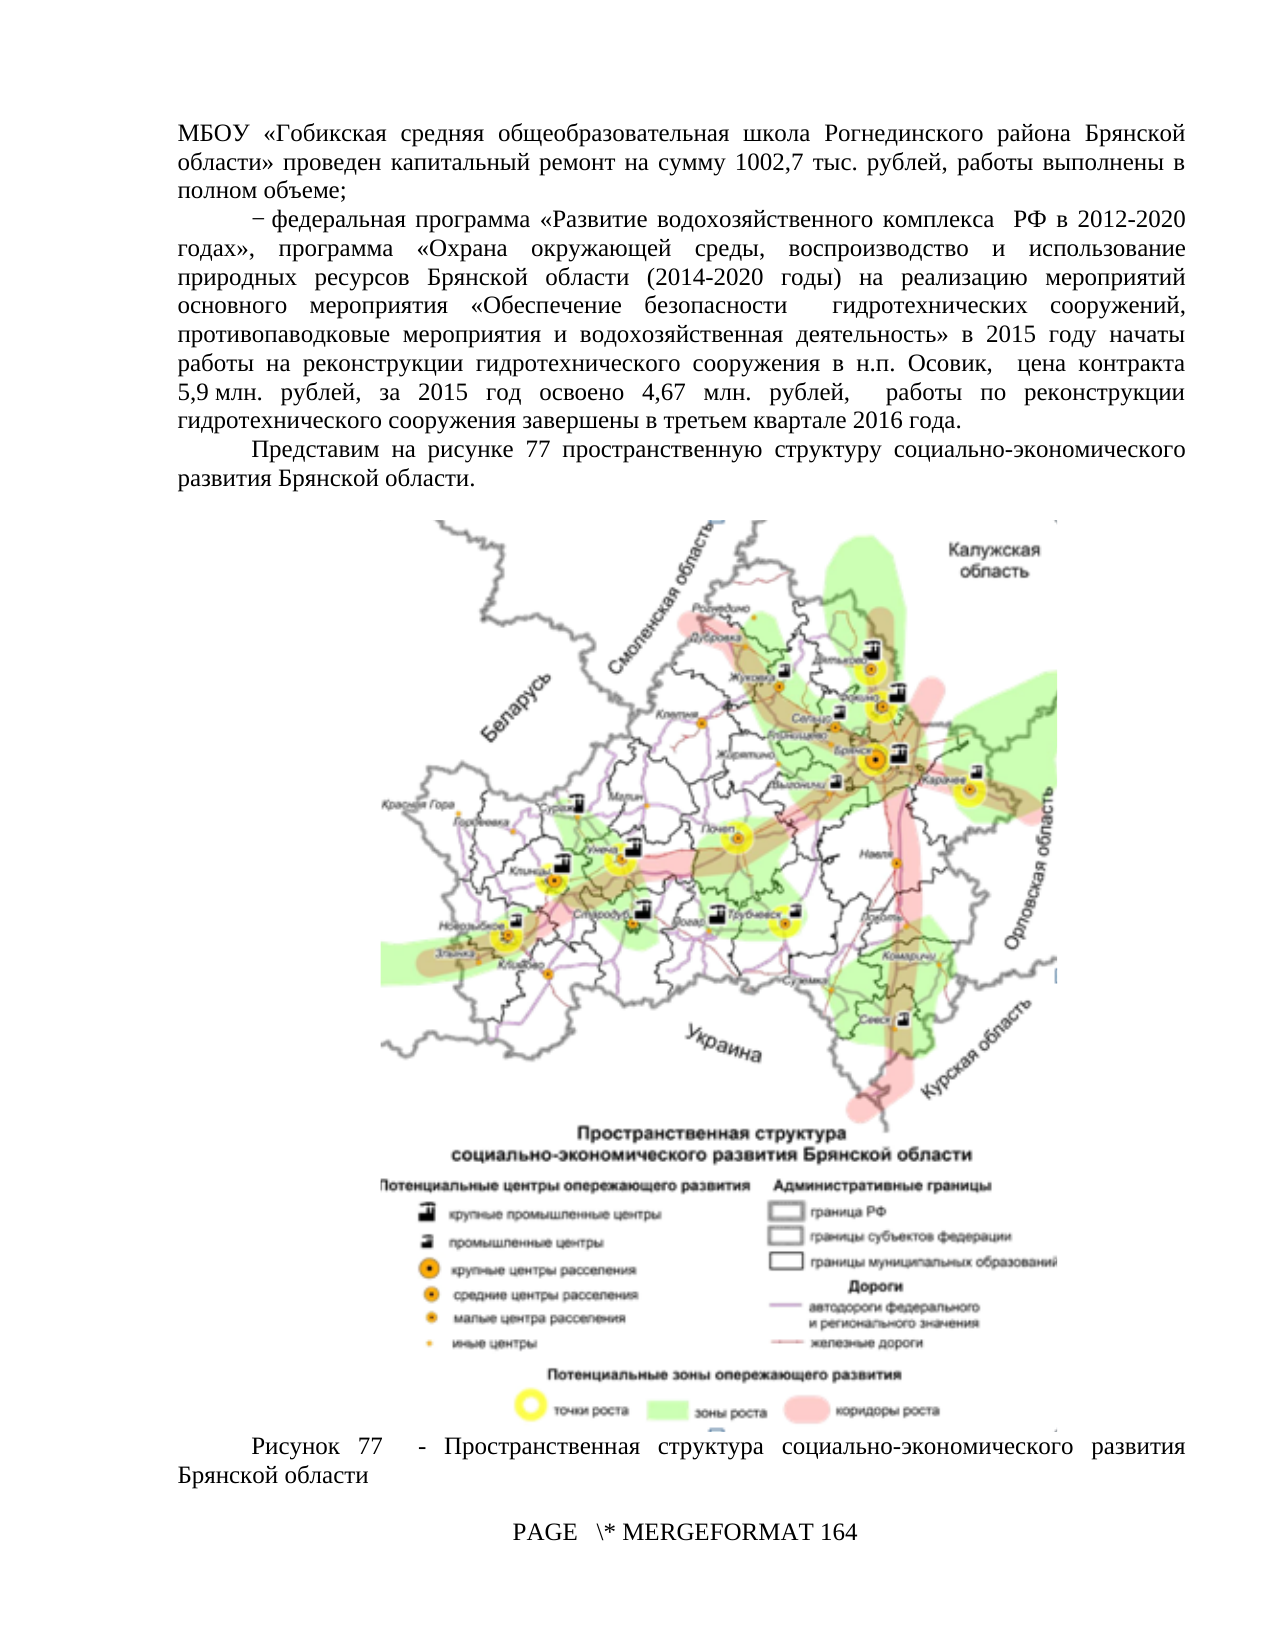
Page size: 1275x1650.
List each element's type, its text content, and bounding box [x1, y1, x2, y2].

picture [380, 520, 1058, 1432]
text Представим на рисунке 77 пространственную структуру социально-экономического развития Брянской области. [177, 434, 1186, 492]
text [177, 118, 1186, 204]
text − федеральная программа «Развитие водохозяйственного комплекса РФ в 2012-2020 годах», программа «Охрана окружающей среды, воспроизводство и использование природных ресурсов Брянской области (2014-2020 годы) на реализацию мероприятий основного мероприятия «Обеспечение безопасности гидротехнических сооружений, противопаводковые мероприятия и водохозяйственная деятельность» в 2015 году начаты работы на реконструкции гидротехнического сооружения в н.п. Осовик, цена контракта 5,9 млн. рублей, за 2015 год освоено 4,67 млн. рублей, работы по реконструкции гидротехнического сооружения завершены в третьем квартале 2016 года. [177, 204, 1186, 434]
text Рисунок 77 - Пространственная структура социально-экономического развития Брянской области [177, 1431, 1186, 1488]
